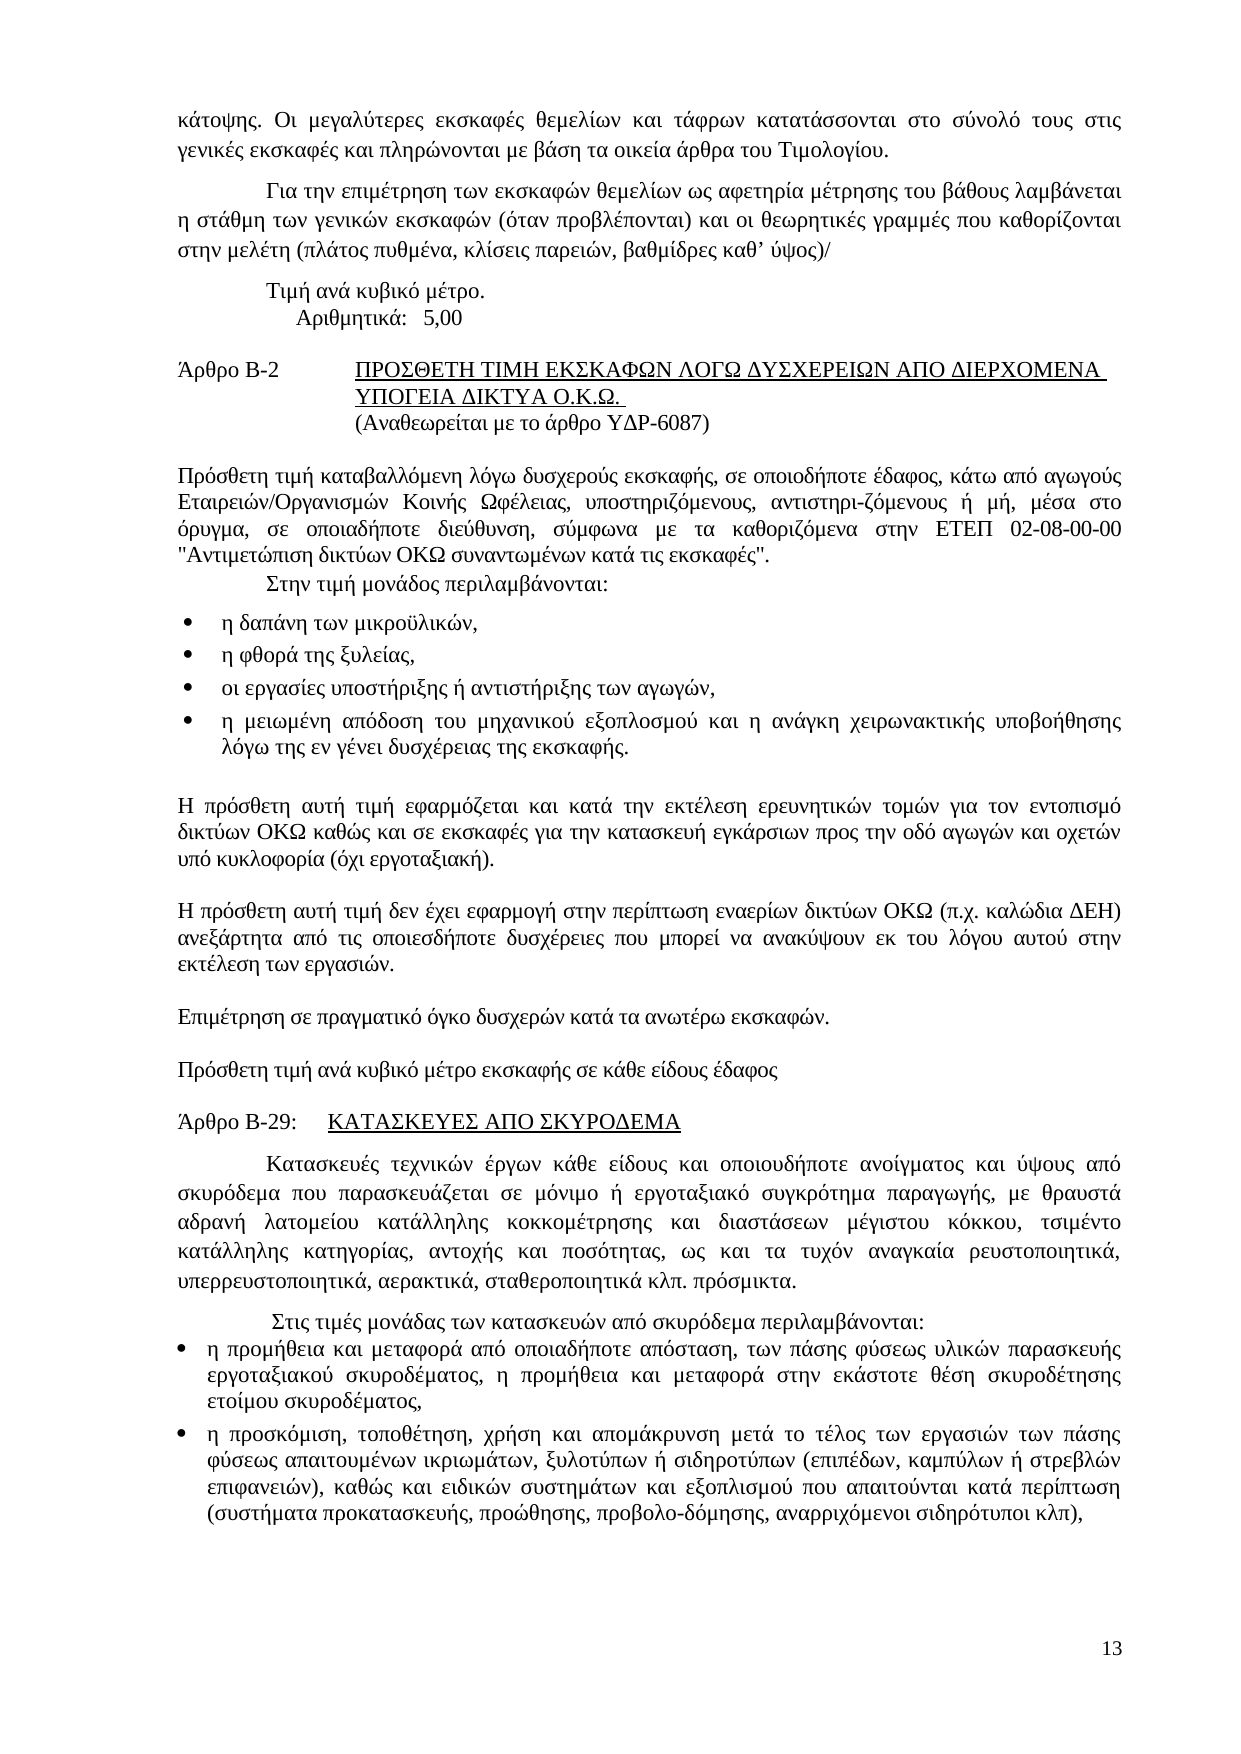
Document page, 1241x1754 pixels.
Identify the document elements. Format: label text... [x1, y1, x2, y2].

subtitle Άρθρο Β-29: ΚΑΤΑΣΚΕΥΕΣ ΑΠΟ ΣΚΥΡΟΔΕΜΑ [177, 1108, 1122, 1135]
text Τιμή ανά κυβικό μέτρο. [177, 274, 1122, 304]
text Πρόσθετη τιμή καταβαλλόμενη λόγω δυσχερούς εκσκαφής, σε οποιοδήποτε έδαφος, κάτω από αγωγούς Εταιρειών/Οργανισμών Κοινής Ωφέλειας, υποστηριζόμενους, αντιστηρι-ζόμενους ή μή, μέσα στο όρυγμα, σε οποιαδήποτε διεύθυνση, σύμφωνα με τα καθοριζόμενα στην ΕΤΕΠ 02-08-00-00 "Αντιμετώπιση δικτύων ΟΚΩ συναντωμένων κατά τις εκσκαφές". [177, 462, 1122, 567]
list η μειωμένη απόδοση του μηχανικού εξοπλοσμού και η ανάγκη χειρωνακτικής υποβοήθησης λόγω της εν γένει δυσχέρειας της εκσκαφής. [184, 707, 1122, 759]
list η φθορά της ξυλείας, [184, 642, 1122, 668]
text Επιμέτρηση σε πραγματικό όγκο δυσχερών κατά τα ανωτέρω εκσκαφών. [177, 1003, 1122, 1029]
subtitle Άρθρο Β-2 ΠΡΟΣΘΕΤΗ ΤΙΜΗ ΕΚΣΚΑΦΩΝ ΛΟΓΩ ΔΥΣΧΕΡΕΙΩΝ ΑΠΟ ΔΙΕΡΧΟΜΕΝΑ ΥΠΟΓΕΙΑ ΔΙΚΤΥΑ Ο.Κ.Ω. [177, 356, 1122, 409]
text Για την επιμέτρηση των εκσκαφών θεμελίων ως αφετηρία μέτρησης του βάθους λαμβάνεται η στάθμη των γενικών εκσκαφών (όταν προβλέπονται) και οι θεωρητικές γραμμές που καθορίζονται στην μελέτη (πλάτος πυθμένα, κλίσεις παρειών, βαθμίδρες καθ’ ύψος)/ [177, 174, 1122, 262]
list η δαπάνη των μικροϋλικών, [184, 609, 1122, 635]
list οι εργασίες υποστήριξης ή αντιστήριξης των αγωγών, [184, 674, 1122, 701]
text Η πρόσθετη αυτή τιμή εφαρμόζεται και κατά την εκτέλεση ερευνητικών τομών για τον εντοπισμό δικτύων ΟΚΩ καθώς και σε εκσκαφές για την κατασκευή εγκάρσιων προς την οδό αγωγών και οχετών υπό κυκλοφορία (όχι εργοταξιακή). [177, 792, 1122, 871]
list η προσκόμιση, τοποθέτηση, χρήση και απομάκρυνση μετά το τέλος των εργασιών των πάσης φύσεως απαιτουμένων ικριωμάτων, ξυλοτύπων ή σιδηροτύπων (επιπέδων, καμπύλων ή στρεβλών επιφανειών), καθώς και ειδικών συστημάτων και εξοπλισμού που απαιτούνται κατά περίπτωση (συστήματα προκατασκευής, προώθησης, προβολο-δόμησης, αναρριχόμενοι σιδηρότυποι κλπ), [177, 1420, 1122, 1525]
text Πρόσθετη τιμή ανά κυβικό μέτρο εκσκαφής σε κάθε είδους έδαφος [177, 1056, 1122, 1082]
text Αριθμητικά: 5,00 [207, 304, 1122, 330]
text Στις τιμές μονάδας των κατασκευών από σκυρόδεμα περιλαμβάνονται: [177, 1306, 1122, 1335]
list η προμήθεια και μεταφορά από οποιαδήποτε απόσταση, των πάσης φύσεως υλικών παρασκευής εργοταξιακού σκυροδέματος, η προμήθεια και μεταφορά στην εκάστοτε θέση σκυροδέτησης ετοίμου σκυροδέματος, [177, 1335, 1122, 1414]
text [177, 104, 1122, 162]
text (Αναθεωρείται με το άρθρο ΥΔΡ-6087) [355, 409, 1122, 436]
text Στην τιμή μονάδος περιλαμβάνονται: [177, 567, 1122, 596]
text Κατασκευές τεχνικών έργων κάθε είδους και οποιουδήποτε ανοίγματος και ύψους από σκυρόδεμα που παρασκευάζεται σε μόνιμο ή εργοταξιακό συγκρότημα παραγωγής, με θραυστά αδρανή λατομείου κατάλληλης κοκκομέτρησης και διαστάσεων μέγιστου κόκκου, τσιμέντο κατάλληλης κατηγορίας, αντοχής και ποσότητας, ως και τα τυχόν αναγκαία ρευστοποιητικά, υπερρευστοποιητικά, αερακτικά, σταθεροποιητικά κλπ. πρόσμικτα. [177, 1147, 1122, 1293]
text Η πρόσθετη αυτή τιμή δεν έχει εφαρμογή στην περίπτωση εναερίων δικτύων ΟΚΩ (π.χ. καλώδια ΔΕΗ) ανεξάρτητα από τις οποιεσδήποτε δυσχέρειες που μπορεί να ανακύψουν εκ του λόγου αυτού στην εκτέλεση των εργασιών. [177, 897, 1122, 977]
